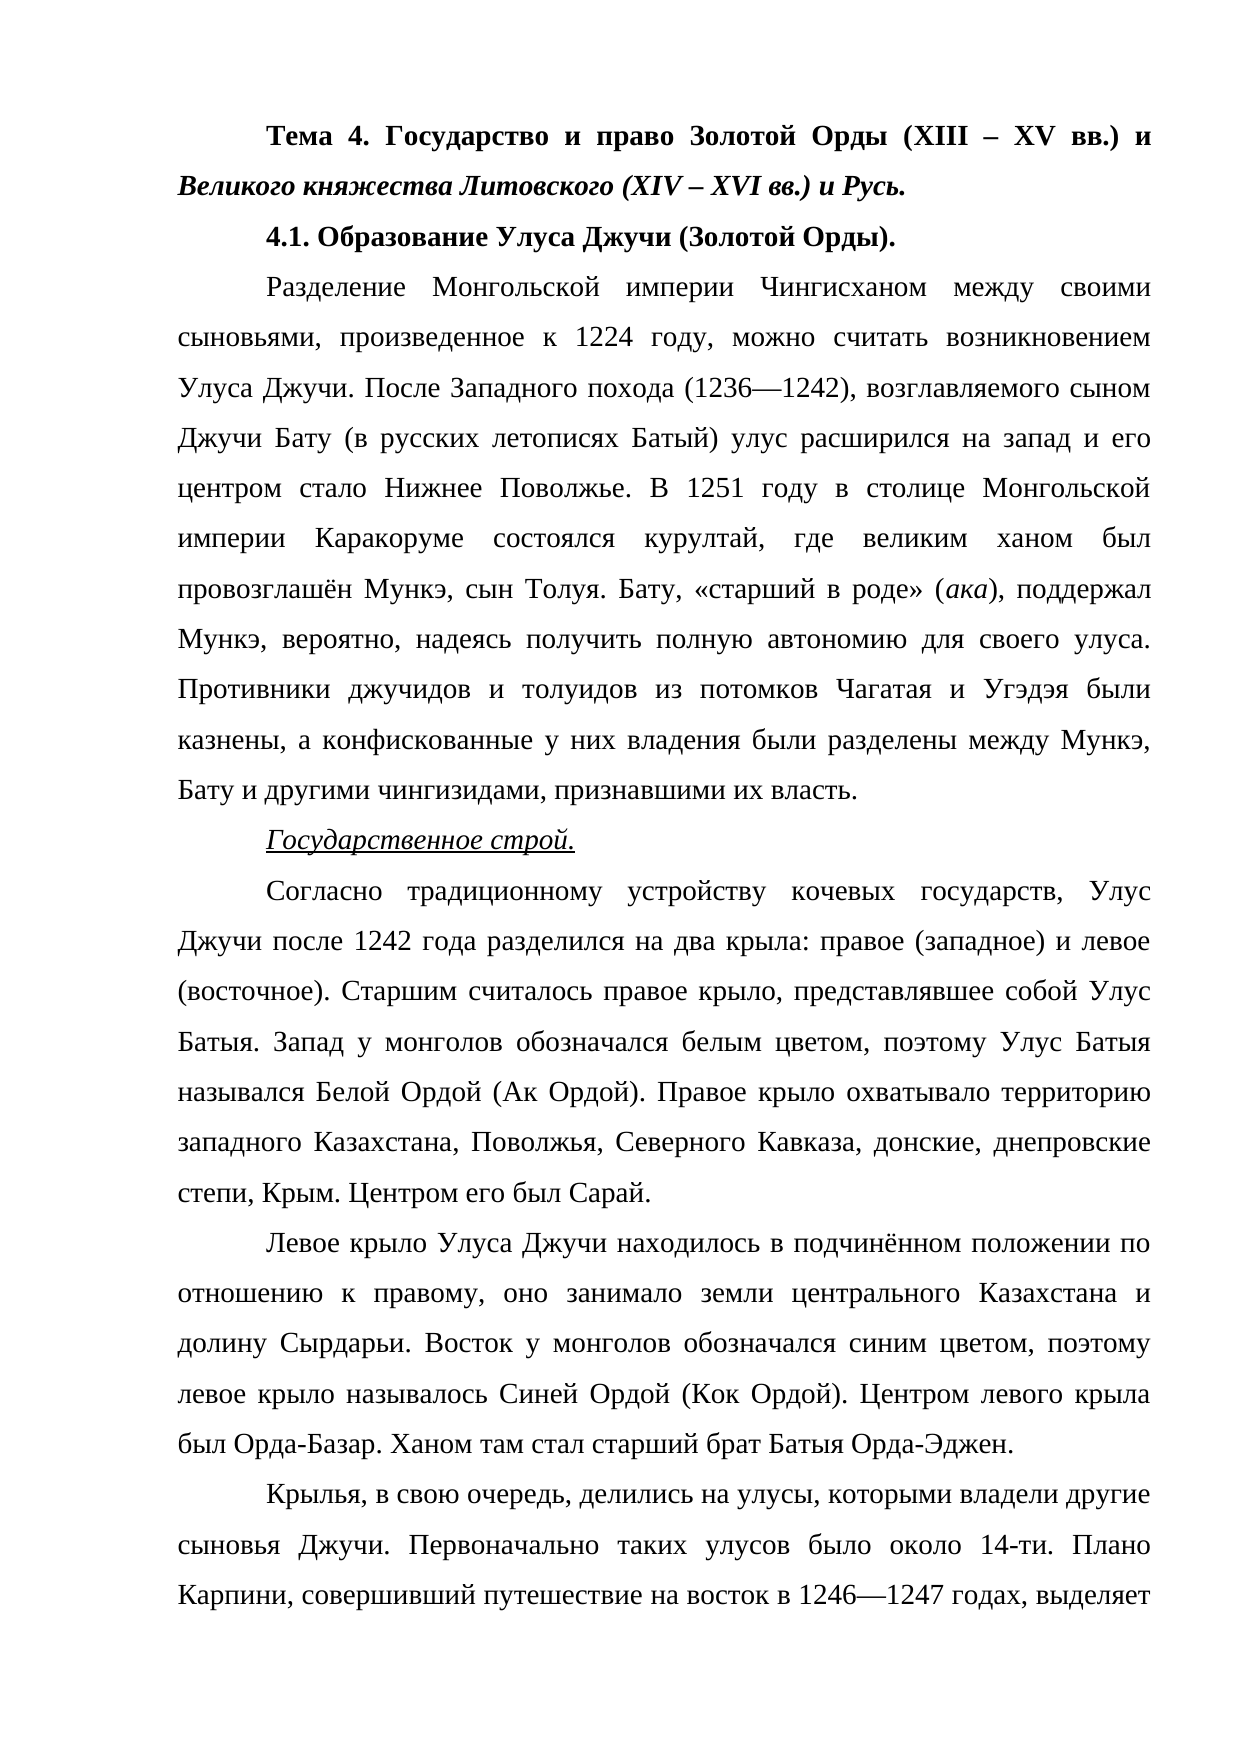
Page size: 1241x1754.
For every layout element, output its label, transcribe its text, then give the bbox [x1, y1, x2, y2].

text Государственное строй. [177, 822, 1152, 856]
text Разделение Монгольской империи Чингисханом между своими сыновьями, произведенное к 1224 году, можно считать возникновением Улуса Джучи. После Западного похода (1236—1242), возглавляемого сыном Джучи Бату (в русских летописях Батый) улус расширился на запад и его центром стало Нижнее Поволжье. В 1251 году в столице Монгольской империи Каракоруме состоялся курултай, где великим ханом был провозглашён Мункэ, сын Толуя. Бату, «старший в роде» (ака), поддержал Мункэ, вероятно, надеясь получить полную автономию для своего улуса. Противники джучидов и толуидов из потомков Чагатая и Угэдэя были казнены, а конфискованные у них владения были разделены между Мункэ, Бату и другими чингизидами, признавшими их власть. [177, 269, 1152, 806]
text Левое крыло Улуса Джучи находилось в подчинённом положении по отношению к правому, оно занимало земли центрального Казахстана и долину Сырдарьи. Восток у монголов обозначался синим цветом, поэтому левое крыло называлось Синей Ордой (Кок Ордой). Центром левого крыла был Орда-Базар. Ханом там стал старший брат Батыя Орда-Эджен. [177, 1225, 1152, 1460]
text 4.1. Образование Улуса Джучи (Золотой Орды). [177, 219, 1152, 252]
text Согласно традиционному устройству кочевых государств, Улус Джучи после 1242 года разделился на два крыла: правое (западное) и левое (восточное). Старшим считалось правое крыло, представлявшее собой Улус Батыя. Запад у монголов обозначался белым цветом, поэтому Улус Батыя назывался Белой Ордой (Ак Ордой). Правое крыло охватывало территорию западного Казахстана, Поволжья, Северного Кавказа, донские, днепровские степи, Крым. Центром его был Сарай. [177, 873, 1152, 1208]
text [177, 1477, 1152, 1611]
text Тема 4. Государство и право Золотой Орды (XIII – XV вв.) и Великого княжества Литовского (XIV – XVI вв.) и Русь. [177, 118, 1152, 202]
